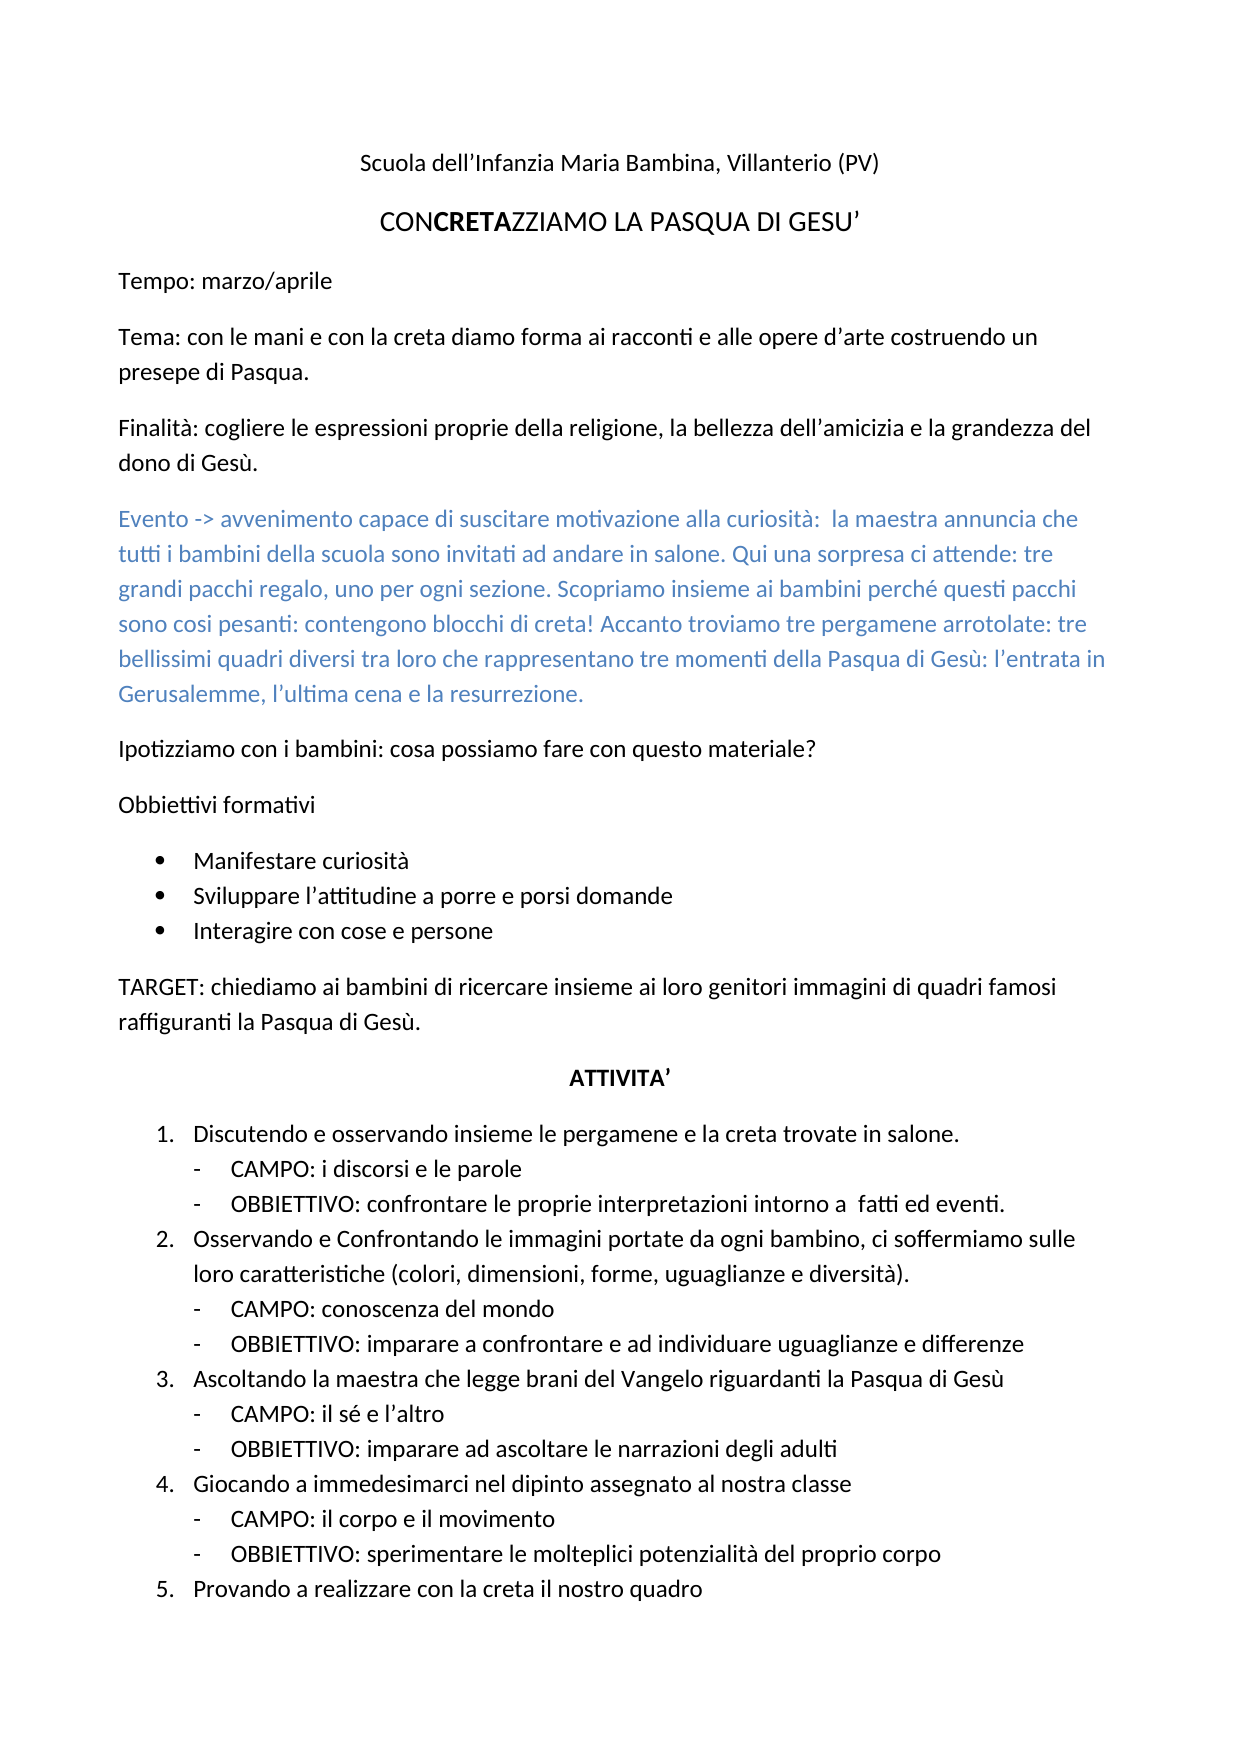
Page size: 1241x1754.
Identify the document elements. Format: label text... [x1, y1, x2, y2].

list Giocando a immedesimarci nel dipinto assegnato al nostra classe [156, 1468, 1122, 1498]
text Tempo: marzo/aprile [118, 265, 1122, 296]
list CAMPO: il sé e l’altro [193, 1398, 1122, 1428]
list Manifestare curiosità [156, 845, 1122, 876]
list CAMPO: conoscenza del mondo [193, 1293, 1122, 1323]
list OBBIETTIVO: imparare ad ascoltare le narrazioni degli adulti [193, 1433, 1122, 1463]
text Ipotizziamo con i bambini: cosa possiamo fare con questo materiale? [118, 733, 1122, 764]
list Interagire con cose e persone [156, 915, 1122, 946]
list CAMPO: il corpo e il movimento [193, 1503, 1122, 1533]
list CAMPO: i discorsi e le parole [193, 1153, 1122, 1183]
text ATTIVITA’ [118, 1062, 1122, 1092]
list OBBIETTIVO: imparare a confrontare e ad individuare uguaglianze e differenze [193, 1328, 1122, 1358]
text CONCRETAZZIAMO LA PASQUA DI GESU’ [118, 203, 1122, 239]
list Osservando e Confrontando le immagini portate da ogni bambino, ci soffermiamo sulle loro caratteristiche (colori, dimensioni, forme, uguaglianze e diversità). [156, 1223, 1122, 1288]
list Sviluppare l’attitudine a porre e porsi domande [156, 880, 1122, 911]
text Scuola dell’Infanzia Maria Bambina, Villanterio (PV) [118, 148, 1122, 178]
text TARGET: chiediamo ai bambini di ricercare insieme ai loro genitori immagini di quadri famosi raffiguranti la Pasqua di Gesù. [118, 971, 1122, 1037]
text Finalità: cogliere le espressioni proprie della religione, la bellezza dell’amicizia e la grandezza del dono di Gesù. [118, 412, 1122, 477]
list OBBIETTIVO: confrontare le proprie interpretazioni intorno a fatti ed eventi. [193, 1188, 1122, 1218]
text Evento -> avvenimento capace di suscitare motivazione alla curiosità: la maestra annuncia che tutti i bambini della scuola sono invitati ad andare in salone. Qui una sorpresa ci attende: tre grandi pacchi regalo, uno per ogni sezione. Scopriamo insieme ai bambini perché questi pacchi sono cosi pesanti: contengono blocchi di creta! Accanto troviamo tre pergamene arrotolate: tre bellissimi quadri diversi tra loro che rappresentano tre momenti della Pasqua di Gesù: l’entrata in Gerusalemme, l’ultima cena e la resurrezione. [118, 503, 1122, 708]
list Discutendo e osservando insieme le pergamene e la creta trovate in salone. [156, 1118, 1122, 1148]
list OBBIETTIVO: sperimentare le molteplici potenzialità del proprio corpo [193, 1538, 1122, 1568]
list Ascoltando la maestra che legge brani del Vangelo riguardanti la Pasqua di Gesù [156, 1363, 1122, 1393]
text Tema: con le mani e con la creta diamo forma ai racconti e alle opere d’arte costruendo un presepe di Pasqua. [118, 321, 1122, 387]
list Provando a realizzare con la creta il nostro quadro [156, 1573, 1122, 1603]
text Obbiettivi formativi [118, 789, 1122, 820]
